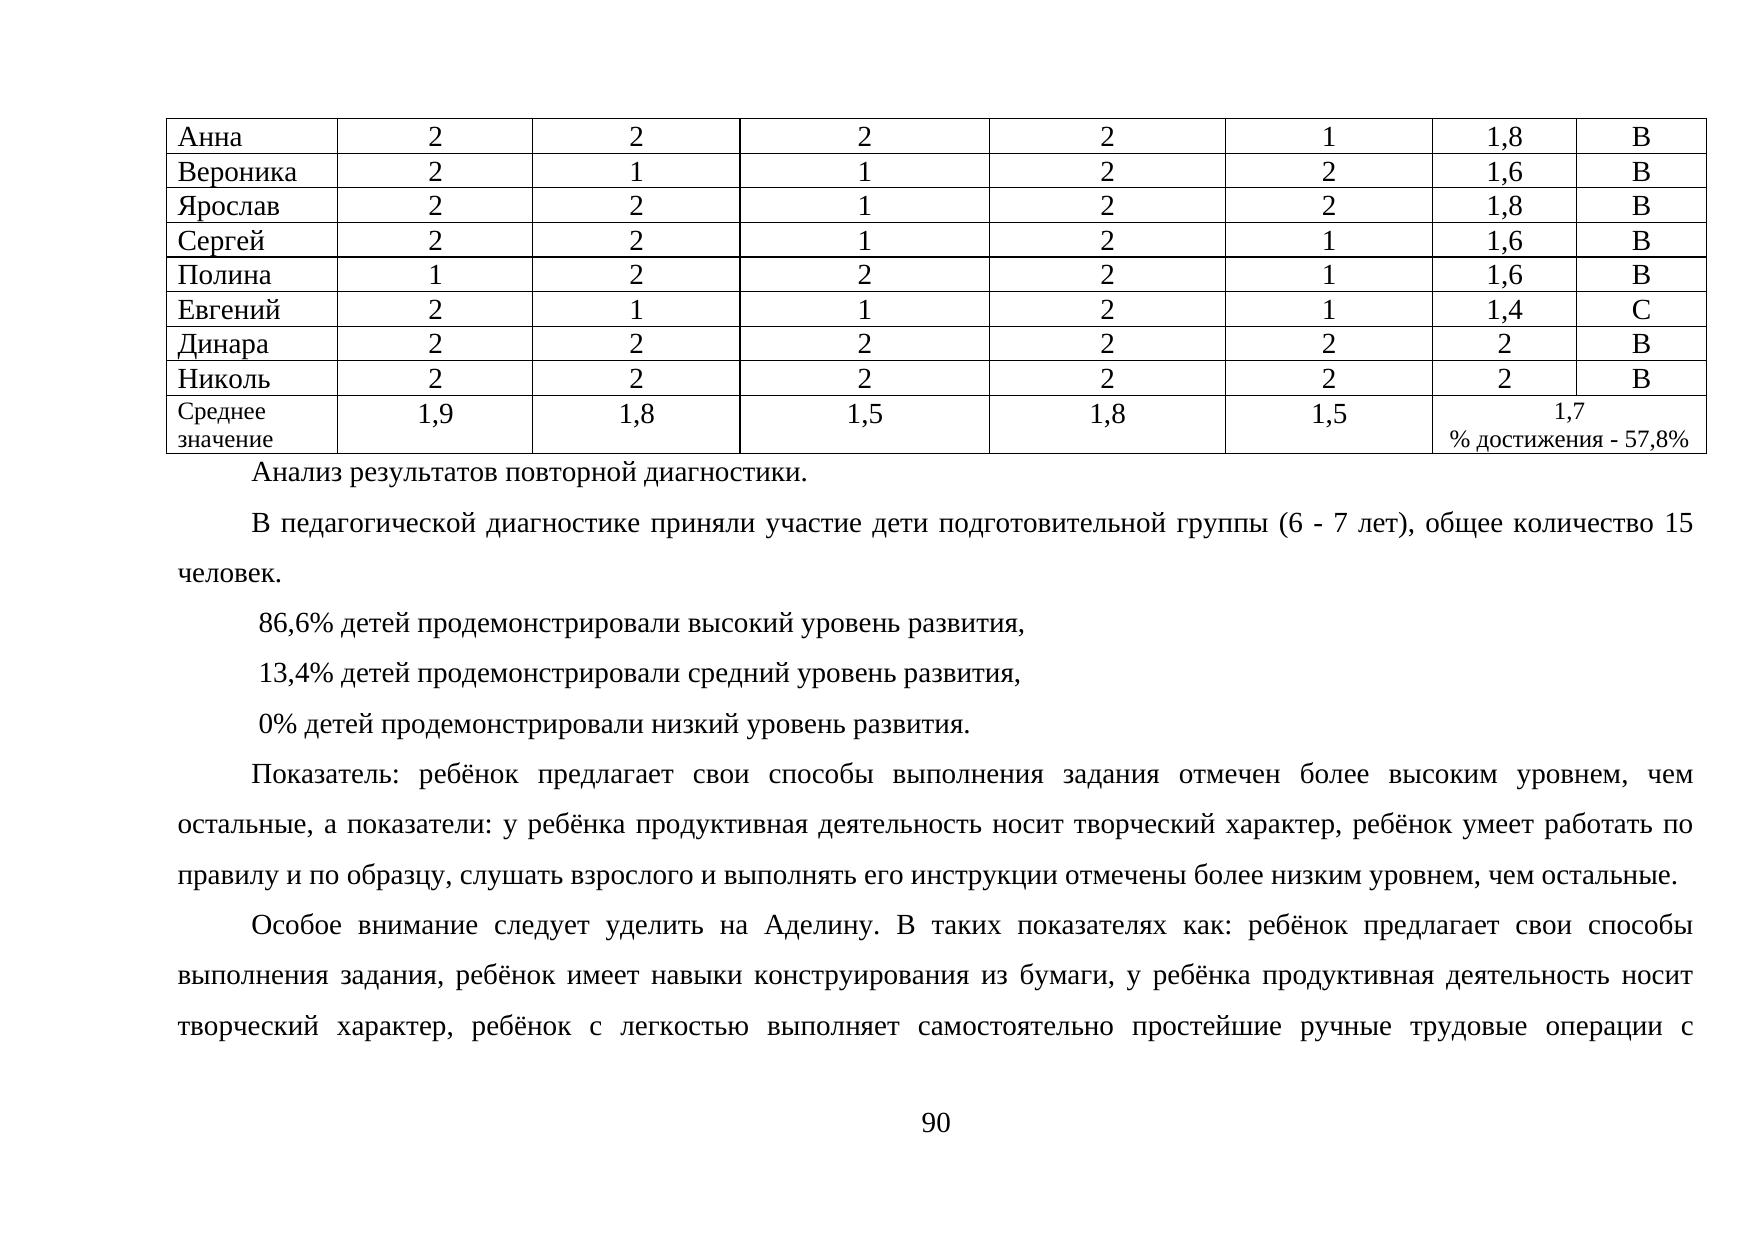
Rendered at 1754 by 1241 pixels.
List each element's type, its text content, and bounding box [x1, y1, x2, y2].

table_cell 1 [741, 154, 989, 187]
table_cell Вероника [167, 154, 337, 187]
table_cell 2 [741, 258, 989, 291]
table_cell 1,8 [1433, 119, 1576, 153]
table_cell Динара [167, 327, 337, 360]
table_cell 1 [1226, 223, 1432, 256]
table_cell Полина [167, 258, 337, 291]
table_cell 2 [533, 327, 739, 360]
table_cell Среднее значение [167, 396, 337, 453]
table_cell 1 [1226, 119, 1432, 153]
table_cell Анна [167, 119, 337, 153]
table_cell 2 [741, 327, 989, 360]
table_cell 1 [1226, 258, 1432, 291]
text 13,4% детей продемонстрировали средний уровень развития, [177, 656, 1695, 689]
table_cell 2 [533, 258, 739, 291]
table_cell 2 [990, 188, 1225, 222]
table_cell 2 [990, 327, 1225, 360]
table_cell 2 [990, 361, 1225, 395]
table_cell 1 [741, 188, 989, 222]
table_cell 2 [990, 154, 1225, 187]
table_cell 2 [990, 223, 1225, 256]
table_cell 1,7 % достижения - 57,8% [1433, 396, 1706, 453]
table_cell 1,6 [1433, 258, 1576, 291]
table_cell 2 [533, 361, 739, 395]
text В педагогической диагностике приняли участие дети подготовительной группы (6 - 7 лет), общее количество 15 человек. [177, 505, 1695, 588]
table_cell 1,4 [1433, 292, 1576, 326]
text Показатель: ребёнок предлагает свои способы выполнения задания отмечен более высоким уровнем, чем остальные, а показатели: у ребёнка продуктивная деятельность носит творческий характер, ребёнок умеет работать по правилу и по образцу, слушать взрослого и выполнять его инструкции отмечены более низким уровнем, чем остальные. [177, 756, 1695, 890]
table_cell В [1577, 154, 1706, 187]
table_cell В [1577, 327, 1706, 360]
table_cell Сергей [167, 223, 337, 256]
text Анализ результатов повторной диагностики. [177, 454, 1695, 488]
table_cell 2 [533, 223, 739, 256]
table_cell В [1577, 119, 1706, 153]
table_cell 2 [533, 119, 739, 153]
table_cell 2 [338, 292, 532, 326]
table_cell 2 [338, 119, 532, 153]
table_cell 1,5 [1226, 396, 1432, 453]
table_cell 2 [990, 292, 1225, 326]
table_cell 2 [338, 188, 532, 222]
table_cell 1,6 [1433, 154, 1576, 187]
table_cell 2 [1433, 327, 1576, 360]
table_cell 2 [338, 223, 532, 256]
table_cell 1 [533, 154, 739, 187]
table_cell В [1577, 258, 1706, 291]
table_cell Николь [167, 361, 337, 395]
table_cell 2 [741, 119, 989, 153]
table_cell 1 [533, 292, 739, 326]
table_cell 1 [741, 292, 989, 326]
table_cell 2 [338, 154, 532, 187]
table_cell 1,6 [1433, 223, 1576, 256]
table_cell Ярослав [167, 188, 337, 222]
table_cell 1 [1226, 292, 1432, 326]
table_cell 2 [1226, 327, 1432, 360]
table_cell 2 [338, 327, 532, 360]
table_cell С [1577, 292, 1706, 326]
table_cell 1,8 [1433, 188, 1576, 222]
text 86,6% детей продемонстрировали высокий уровень развития, [177, 605, 1695, 639]
text 0% детей продемонстрировали низкий уровень развития. [177, 706, 1695, 739]
table_cell 1,8 [990, 396, 1225, 453]
table_cell 1 [338, 258, 532, 291]
table_cell 1,8 [533, 396, 739, 453]
table_cell 2 [990, 258, 1225, 291]
table_cell 2 [1226, 154, 1432, 187]
table_cell 2 [533, 188, 739, 222]
table_cell 2 [1226, 361, 1432, 395]
table_cell 2 [990, 119, 1225, 153]
table_cell В [1577, 223, 1706, 256]
table_cell 2 [741, 361, 989, 395]
table_cell 2 [1433, 361, 1576, 395]
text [177, 907, 1695, 1041]
table_cell 2 [1226, 188, 1432, 222]
table_cell В [1577, 188, 1706, 222]
table_cell Евгений [167, 292, 337, 326]
table_cell 1,9 [338, 396, 532, 453]
table_cell В [1577, 361, 1706, 395]
table_cell 2 [338, 361, 532, 395]
table_cell 1,5 [741, 396, 989, 453]
table_cell 1 [741, 223, 989, 256]
